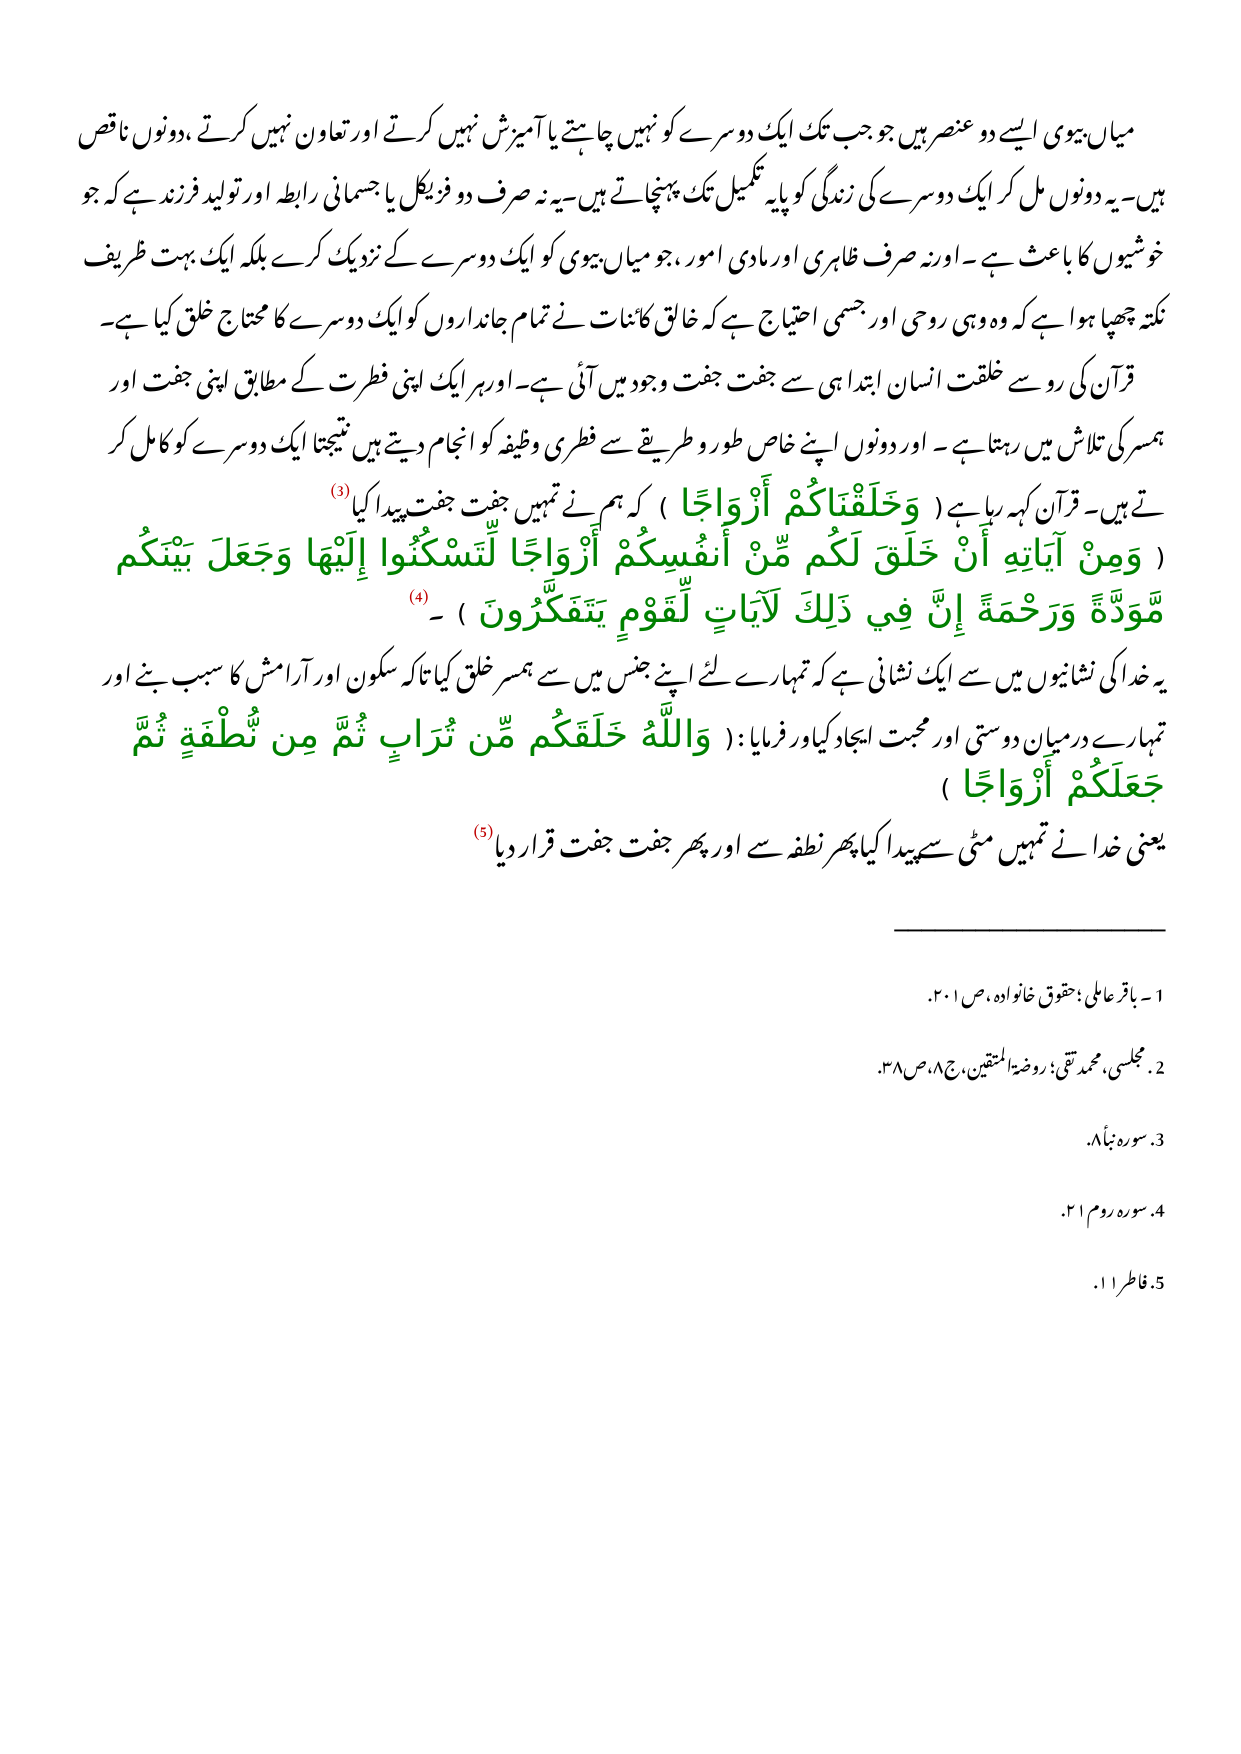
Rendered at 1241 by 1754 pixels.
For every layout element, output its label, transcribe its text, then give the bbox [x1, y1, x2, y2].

text 5. فاطر١١. [75, 1254, 1165, 1301]
text 4. سورہ روم٢١. [75, 1182, 1165, 1229]
text میاں بیوی ایسے دو عنصر ہیں جو جب تک ایک دوسرے کو نہیں چاہتے یا آمیزش نہیں کرتے اور تعاون نہیں کرتے ،دونوں ناقص ہیں۔ یہ دونوں مل کر ایک دوسرے کی زندگی کو پایہ تکمیل تک پہنچاتے ہیں۔یہ نہ صرف دو فزیکل یا جسمانی رابطہ اور تولید فرزند ہے کہ جو خوشیوں کا باعث ہے ۔اورنہ صرف ظاہری اور مادی امور ،جو میاں بیوی کو ایک دوسرے کے نزدیک کرے بلکہ ایک بہت ظریف نکتہ چھپا ہوا ہے کہ وہ وہی روحی اور جسمی احتیاج ہے کہ خالق کائنات نے تمام جانداروں کوایک دوسرے کا محتاج خلق کیا ہے۔ [75, 94, 1165, 344]
text 3. سورہ نبأ٨. [75, 1110, 1165, 1157]
text یعنی خدا نے تمہیں مٹی سے پیدا کیاپھر نطفہ سے اور پھر جفت جفت قرار دیا(5) ____________________ [75, 806, 1165, 941]
text 2 . مجلسی،محمد تقی؛ روضةالمتقین،ج٨،ص٣٨. [75, 1038, 1165, 1085]
text قرآن کی رو سے خلقت انسان ابتدا ہی سے جفت جفت وجود میں آئی ہے۔اورہر ایک اپنی فطرت کے مطابق اپنی جفت اور ہمسر کی تلاش میں رہتاہے ۔ اور دونوں اپنے خاص طور و طریقے سے فطری وظیفہ کو انجام دیتے ہیں نتیجتا ایک دوسرے کو کامل کر تے ہیں۔ قرآن کہہ رہا ہے ( وَخَلَقْنَاكُمْ أَزْوَاجًا ) کہ ہم نے تمہیں جفت جفت پیدا کیا(3) ( وَمِنْ آيَاتِهِ أَنْ خَلَقَ لَكُم مِّنْ أَنفُسِكُمْ أَزْوَاجًا لِّتَسْكُنُوا إِلَيْهَا وَجَعَلَ بَيْنَكُم مَّوَدَّةً وَرَحْمَةً إِنَّ فِي ذَلِكَ لَآيَاتٍ لِّقَوْمٍ يَتَفَكَّرُونَ ) ۔(4) یہ خدا کی نشانیوں میں سے ایک نشانی ہے کہ تمہارے لئے اپنے جنس میں سے ہمسر خلق کیا تاکہ سکون اور آرامش کا سبب بنے اور تمہارے درمیان دوستی اور محبت ایجاد کیاور فرمایا : ( وَاللَّهُ خَلَقَكُم مِّن تُرَابٍ ثُمَّ مِن نُّطْفَةٍ ثُمَّ جَعَلَكُمْ أَزْوَاجًا ) [75, 344, 1165, 806]
text 1 ۔ باقر عاملی ؛حقوق خانوادہ ،ص٢٠١. [75, 966, 1165, 1013]
